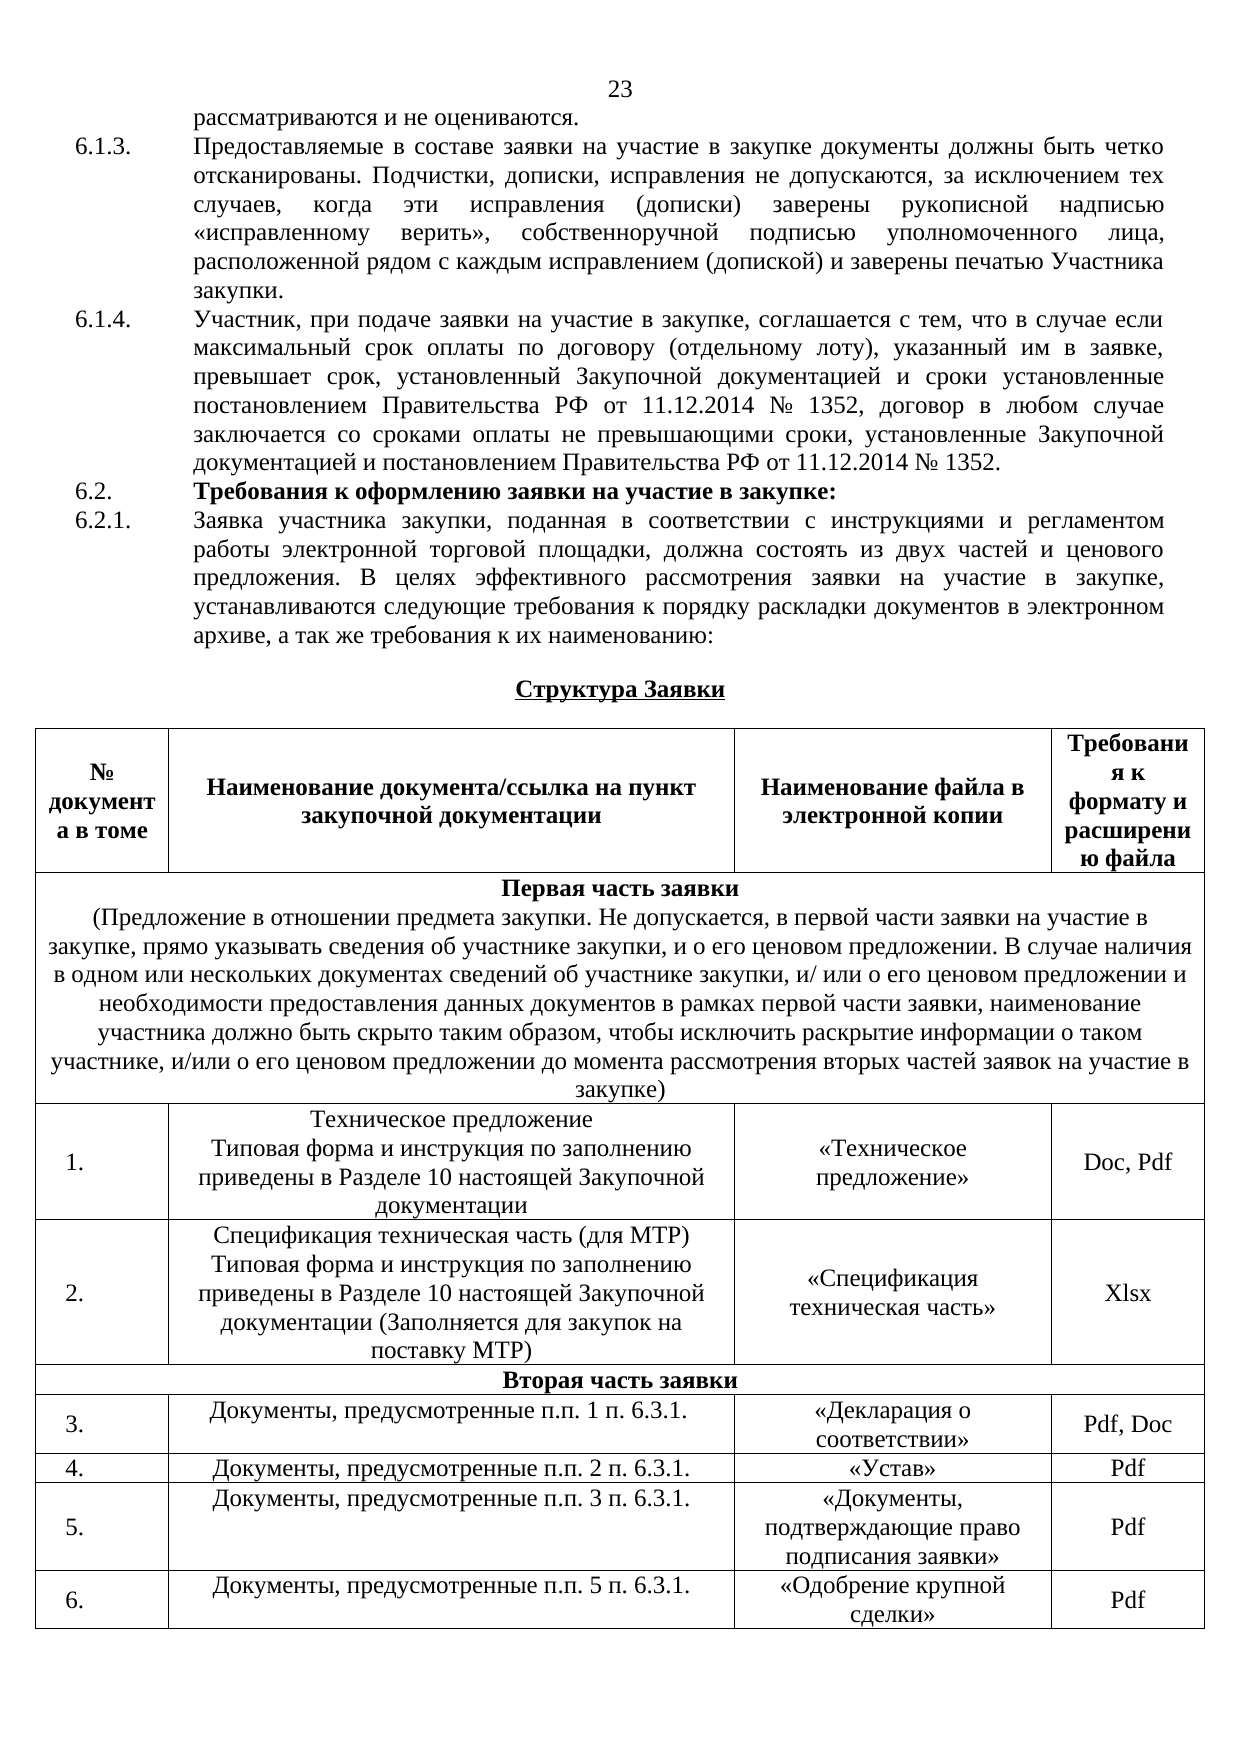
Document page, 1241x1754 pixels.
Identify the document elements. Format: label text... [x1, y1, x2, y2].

table_cell «Техническое предложение» [735, 1104, 1051, 1219]
table_cell «Декларация о соответствии» [735, 1395, 1051, 1452]
list Предоставляемые в составе заявки на участие в закупке документы должны быть четко отсканированы. Подчистки, дописки, исправления не допускаются, за исключением тех случаев, когда эти исправления (дописки) заверены рукописной надписью «исправленному верить», собственноручной подписью уполномоченного лица, расположенной рядом с каждым исправлением (допиской) и заверены печатью Участника закупки. [75, 131, 1165, 304]
table_cell Документы, предусмотренные п.п. 2 п. 6.3.1. [169, 1454, 734, 1482]
table_cell Спецификация техническая часть (для МТР) Типовая форма и инструкция по заполнению приведены в Разделе 10 настоящей Закупочной документации (Заполняется для закупок на поставку МТР) [169, 1220, 734, 1364]
table_cell Pdf [1052, 1571, 1204, 1628]
list Заявка участника закупки, поданная в соответствии с инструкциями и регламентом работы электронной торговой площадки, должна состоять из двух частей и ценового предложения. В целях эффективного рассмотрения заявки на участие в закупке, устанавливаются следующие требования к порядку раскладки документов в электронном архиве, а так же требования к их наименованию: [75, 505, 1165, 649]
table_header № документа в томе [36, 729, 168, 872]
table_cell Doc, Pdf [1052, 1104, 1204, 1219]
table_cell [36, 1220, 168, 1364]
table_cell «Спецификация техническая часть» [735, 1220, 1051, 1364]
table_cell [36, 1483, 168, 1569]
table_cell [36, 1104, 168, 1219]
table_cell [36, 1571, 168, 1628]
table_cell Pdf [1052, 1454, 1204, 1482]
table_cell Документы, предусмотренные п.п. 3 п. 6.3.1. [169, 1483, 734, 1569]
table_cell [36, 1454, 168, 1482]
table_cell Первая часть заявки (Предложение в отношении предмета закупки. Не допускается, в первой части заявки на участие в закупке, прямо указывать сведения об участнике закупки, и о его ценовом предложении. В случае наличия в одном или нескольких документах сведений об участнике закупки, и/ или о его ценовом предложении и необходимости предоставления данных документов в рамках первой части заявки, наименование участника должно быть скрыто таким образом, чтобы исключить раскрытие информации о таком участнике, и/или о его ценовом предложении до момента рассмотрения вторых частей заявок на участие в закупке) [36, 873, 1204, 1103]
table_cell «Одобрение крупной сделки» [735, 1571, 1051, 1628]
table_header Наименование файла в электронной копии [735, 729, 1051, 872]
table_cell Документы, предусмотренные п.п. 1 п. 6.3.1. [169, 1395, 734, 1452]
table_cell «Устав» [735, 1454, 1051, 1482]
table_cell Pdf [1052, 1483, 1204, 1569]
table_cell Вторая часть заявки [36, 1365, 1204, 1394]
table_cell Pdf, Doc [1052, 1395, 1204, 1452]
list Участник, при подаче заявки на участие в закупке, соглашается с тем, что в случае если максимальный срок оплаты по договору (отдельному лоту), указанный им в заявке, превышает срок, установленный Закупочной документацией и сроки установленные постановлением Правительства РФ от 11.12.2014 № 1352, договор в любом случае заключается со сроками оплаты не превышающими сроки, установленные Закупочной документацией и постановлением Правительства РФ от 11.12.2014 № 1352. [75, 304, 1165, 476]
list Структура Заявки [75, 674, 1165, 702]
table_cell Документы, предусмотренные п.п. 5 п. 6.3.1. [169, 1571, 734, 1628]
list Требования к оформлению заявки на участие в закупке: [75, 476, 1165, 505]
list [75, 102, 1165, 131]
table_cell Техническое предложение Типовая форма и инструкция по заполнению приведены в Разделе 10 настоящей Закупочной документации [169, 1104, 734, 1219]
table_cell [36, 1395, 168, 1452]
table_cell Xlsx [1052, 1220, 1204, 1364]
table_header Требования к формату и расширению файла [1052, 729, 1204, 872]
table_header Наименование документа/ссылка на пункт закупочной документации [169, 729, 734, 872]
table_cell «Документы, подтверждающие право подписания заявки» [735, 1483, 1051, 1569]
